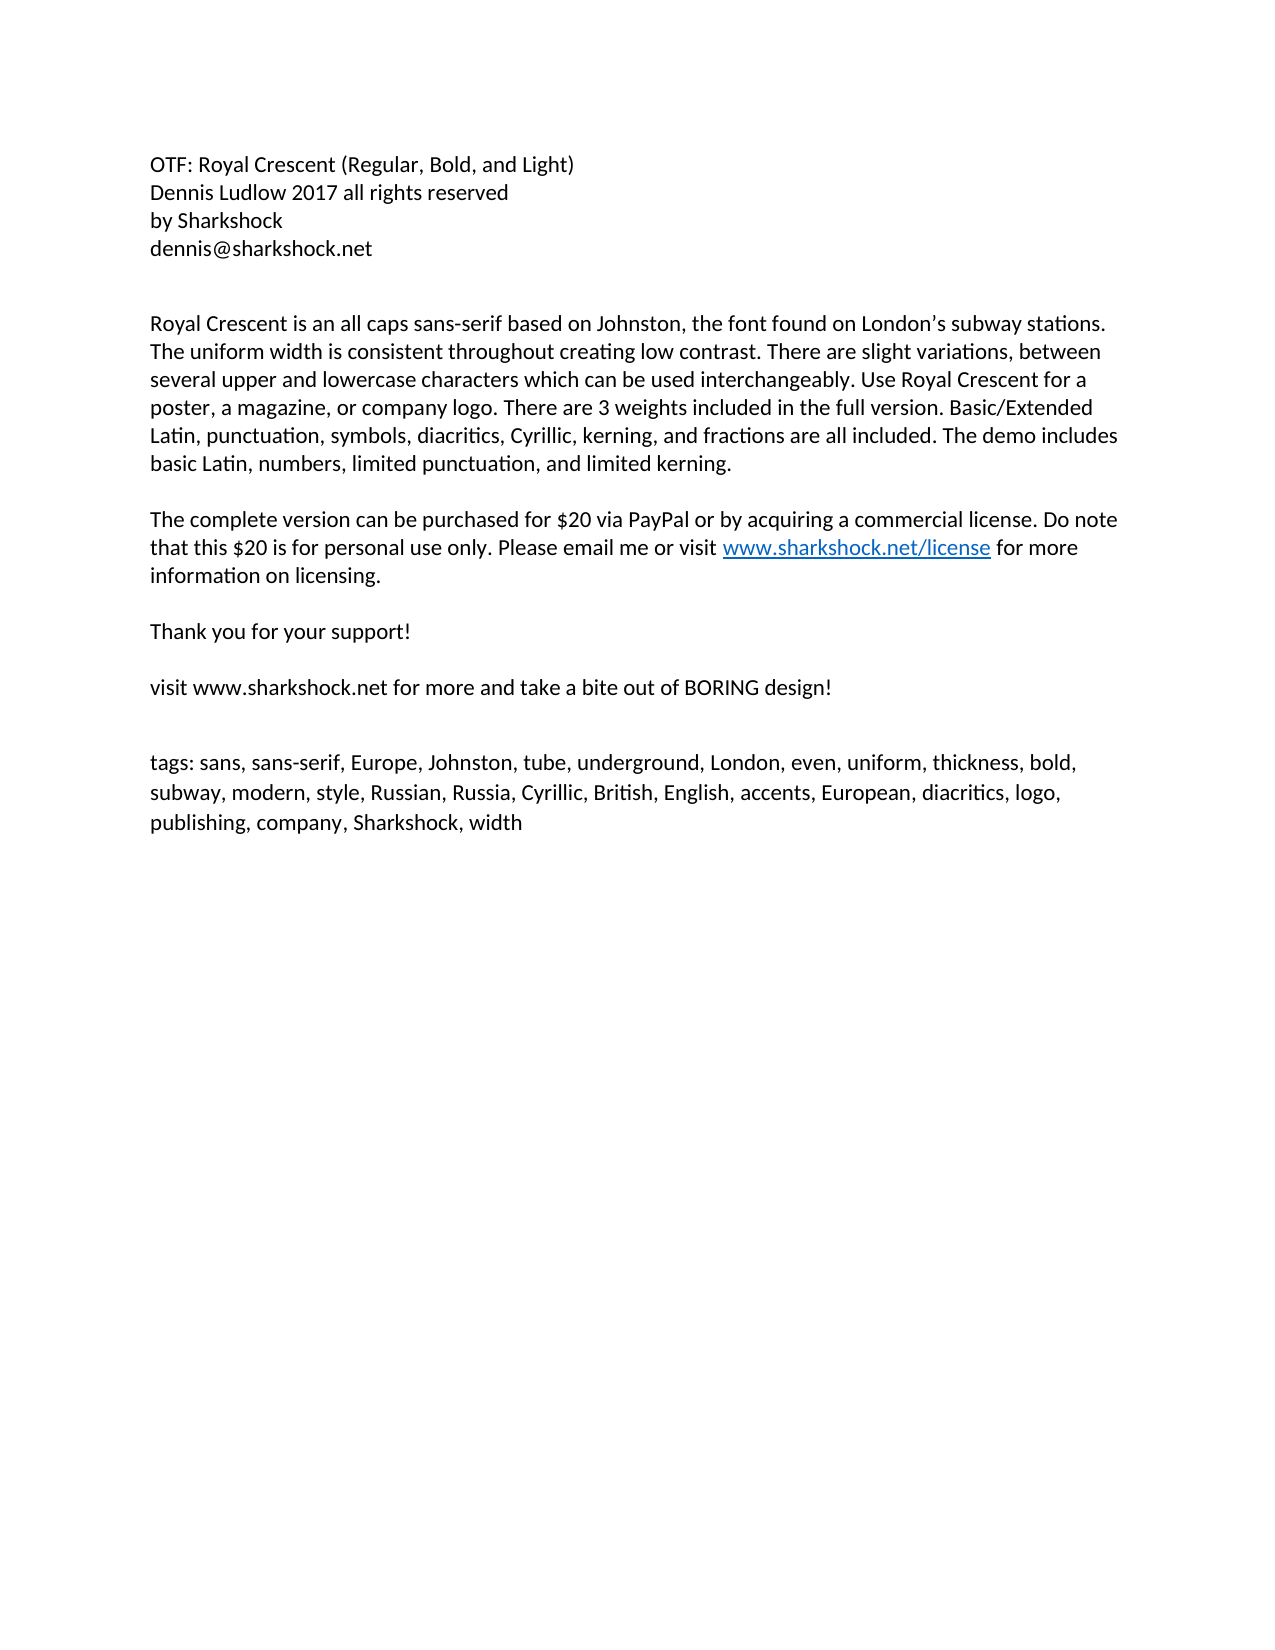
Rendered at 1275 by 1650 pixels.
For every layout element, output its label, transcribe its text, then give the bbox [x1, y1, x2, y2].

text visit www.sharkshock.net for more and take a bite out of BORING design! [150, 673, 1125, 701]
text by Sharkshock [150, 206, 1125, 234]
text Royal Crescent is an all caps sans-serif based on Johnston, the font found on London’s subway stations. The uniform width is consistent throughout creating low contrast. There are slight variations, between several upper and lowercase characters which can be used interchangeably. Use Royal Crescent for a poster, a magazine, or company logo. There are 3 weights included in the full version. Basic/Extended Latin, punctuation, symbols, diacritics, Cyrillic, kerning, and fractions are all included. The demo includes basic Latin, numbers, limited punctuation, and limited kerning. [150, 309, 1125, 477]
text The complete version can be purchased for $20 via PayPal or by acquiring a commercial license. Do note that this $20 is for personal use only. Please email me or visit www.sharkshock.net/license for more information on licensing. [150, 505, 1125, 589]
text Thank you for your support! [150, 617, 1125, 645]
text Dennis Ludlow 2017 all rights reserved [150, 178, 1125, 206]
text OTF: Royal Crescent (Regular, Bold, and Light) [150, 150, 1125, 178]
text dennis@sharkshock.net [150, 234, 1125, 262]
text tags: sans, sans-serif, Europe, Johnston, tube, underground, London, even, uniform, thickness, bold, subway, modern, style, Russian, Russia, Cyrillic, British, English, accents, European, diacritics, logo, publishing, company, Sharkshock, width [150, 748, 1125, 837]
